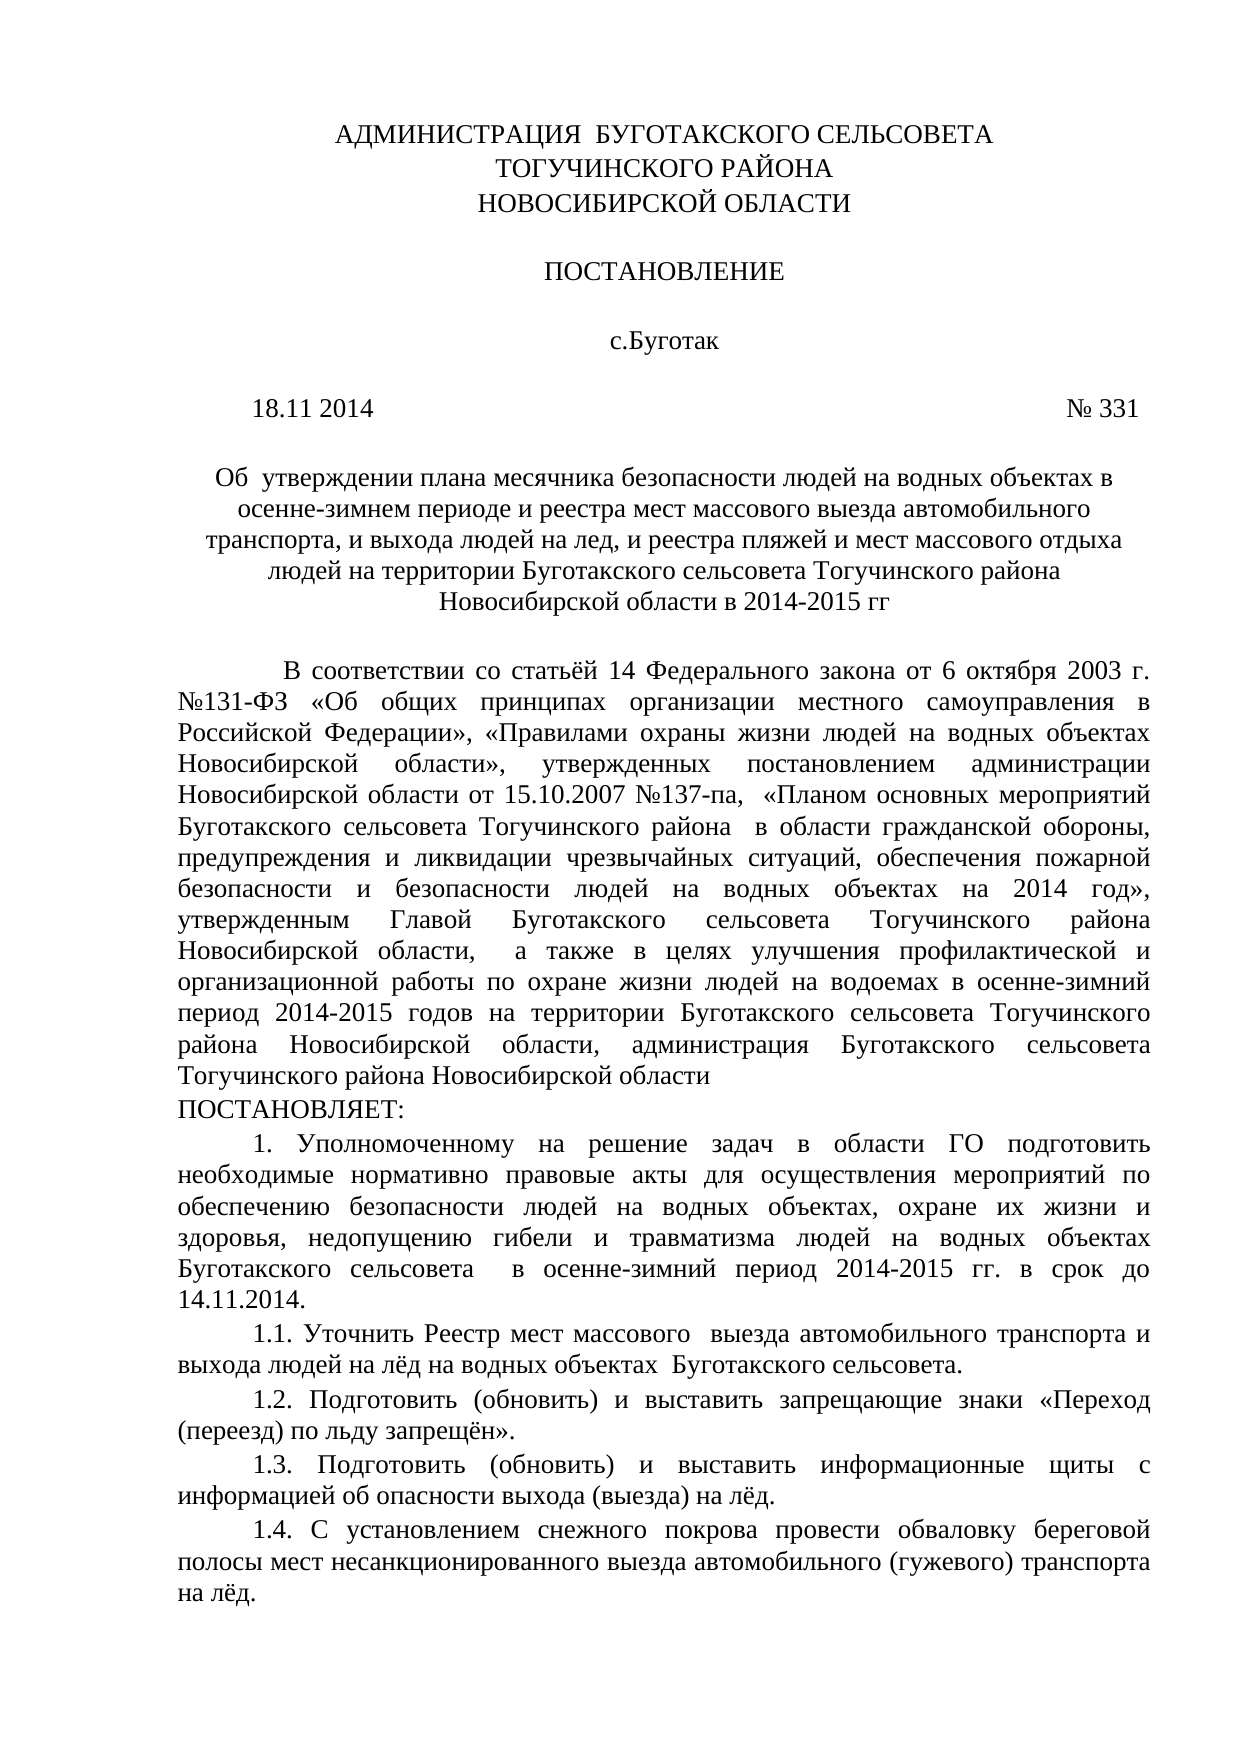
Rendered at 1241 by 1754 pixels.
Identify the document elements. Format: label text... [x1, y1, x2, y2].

text ПОСТАНОВЛЯЕТ: [177, 1093, 1152, 1124]
text Об утверждении плана месячника безопасности людей на водных объектах в осенне-зимнем периоде и реестра мест массового выезда автомобильного транспорта, и выхода людей на лед, и реестра пляжей и мест массового отдыха людей на территории Буготакского сельсовета Тогучинского района Новосибирской области в 2014-2015 гг [177, 461, 1152, 617]
text 18.11 2014 № 331 [177, 392, 1152, 423]
text АДМИНИСТРАЦИЯ БУГОТАКСКОГО СЕЛЬСОВЕТА [177, 118, 1152, 149]
text В соответствии со статьёй 14 Федерального закона от 6 октября . №131-ФЗ «Об общих принципах организации местного самоуправления в Российской Федерации», «Правилами охраны жизни людей на водных объектах Новосибирской области», утвержденных постановлением администрации Новосибирской области от 15.10.2007 №137-па, «Планом основных мероприятий Буготакского сельсовета Тогучинского района в области гражданской обороны, предупреждения и ликвидации чрезвычайных ситуаций, обеспечения пожарной безопасности и безопасности людей на водных объектах на 2014 год», утвержденным Главой Буготакского сельсовета Тогучинского района Новосибирской области, а также в целях улучшения профилактической и организационной работы по охране жизни людей на водоемах в осенне-зимний период 2014-2015 годов на территории Буготакского сельсовета Тогучинского района Новосибирской области, администрация Буготакского сельсовета Тогучинского района Новосибирской области [177, 654, 1152, 1090]
text 1.2. Подготовить (обновить) и выставить запрещающие знаки «Переход (переезд) по льду запрещён». [177, 1383, 1152, 1445]
text ПОСТАНОВЛЕНИЕ [177, 255, 1152, 286]
text 1.3. Подготовить (обновить) и выставить информационные щиты с информацией об опасности выхода (выезда) на лёд. [177, 1448, 1152, 1511]
text 1.4. С установлением снежного покрова провести обваловку береговой полосы мест несанкционированного выезда автомобильного (гужевого) транспорта на лёд. [177, 1514, 1152, 1607]
text 1. Уполномоченному на решение задач в области ГО подготовить необходимые нормативно правовые акты для осуществления мероприятий по обеспечению безопасности людей на водных объектах, охране их жизни и здоровья, недопущению гибели и травматизма людей на водных объектах Буготакского сельсовета в осенне-зимний период 2014-2015 гг. в срок до 14.11.2014. [177, 1127, 1152, 1314]
text 1.1. Уточнить Реестр мест массового выезда автомобильного транспорта и выхода людей на лёд на водных объектах Буготакского сельсовета. [177, 1317, 1152, 1380]
text НОВОСИБИРСКОЙ ОБЛАСТИ [177, 187, 1152, 218]
text ТОГУЧИНСКОГО РАЙОНА [177, 152, 1152, 183]
text с.Буготак [177, 324, 1152, 355]
